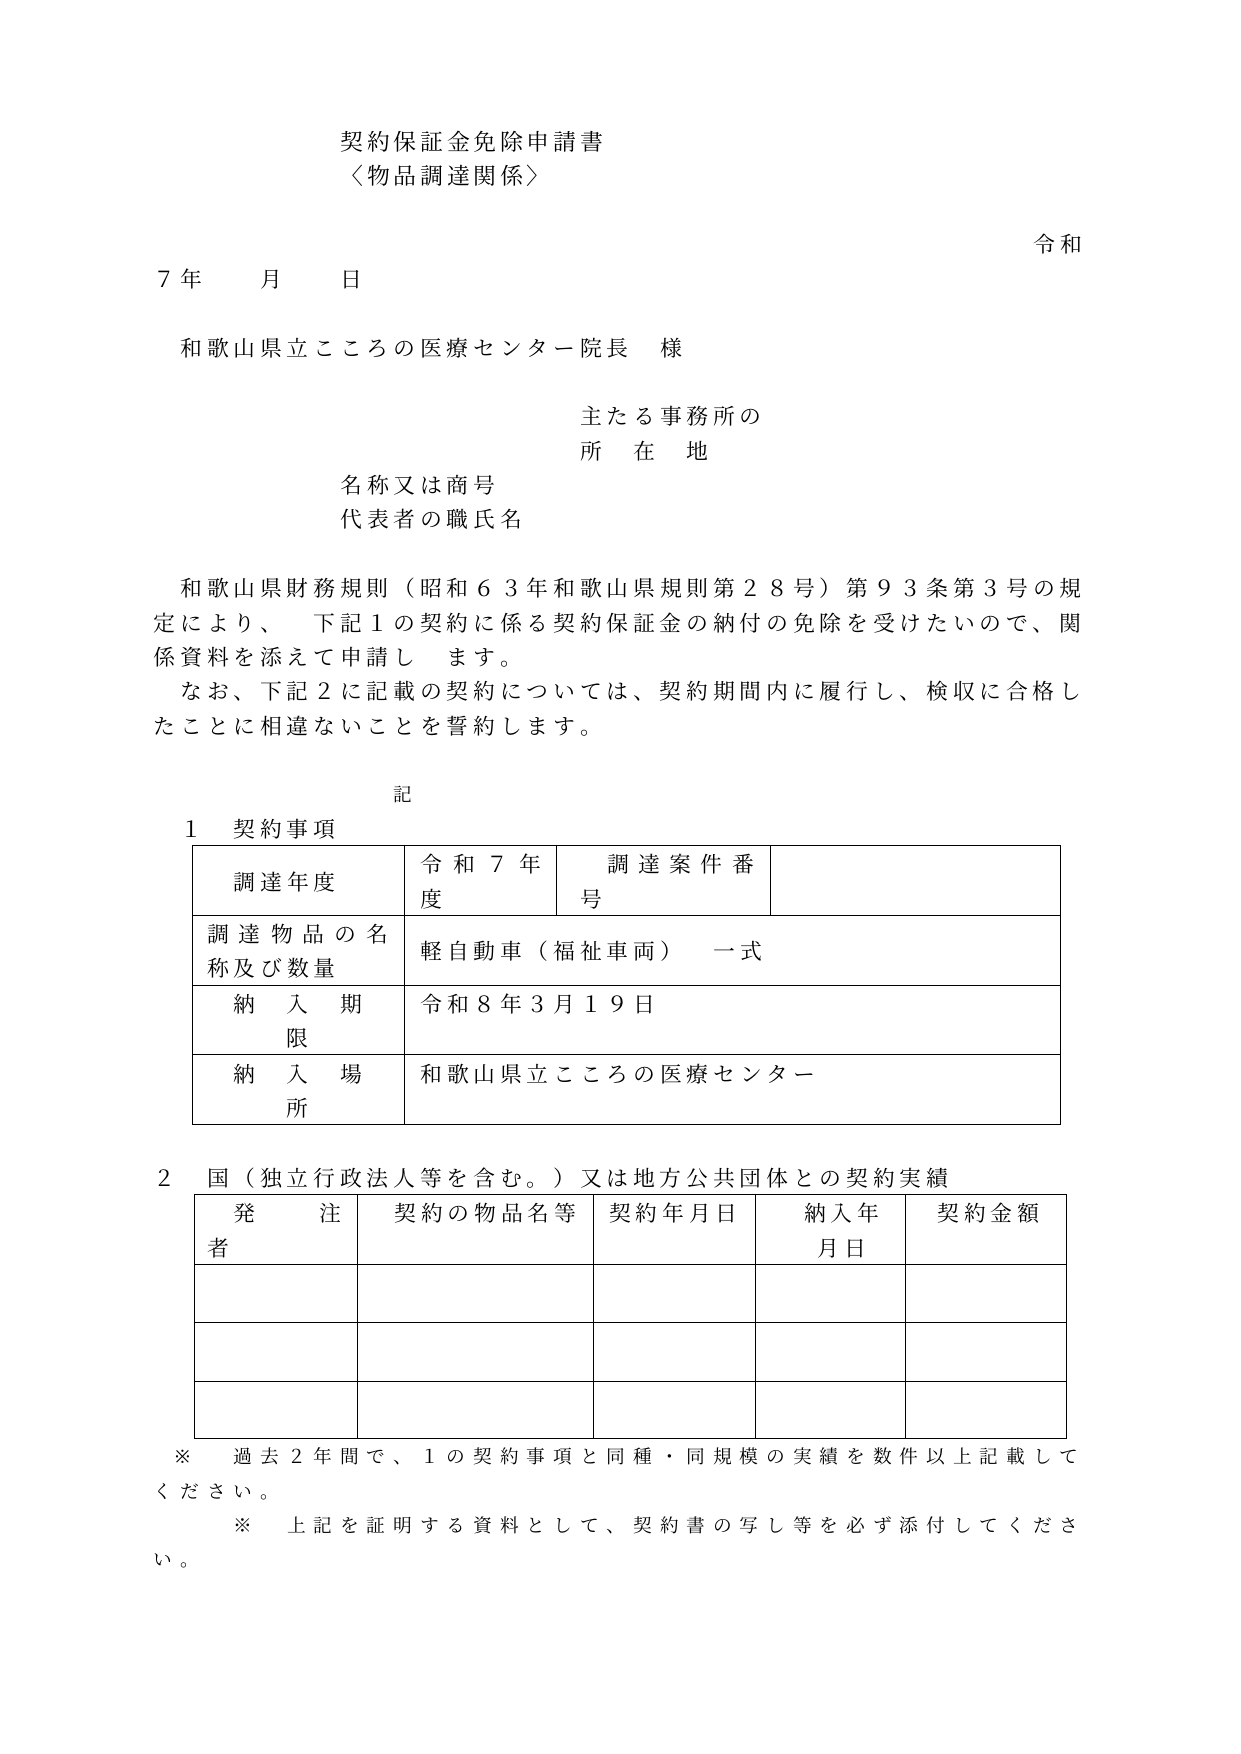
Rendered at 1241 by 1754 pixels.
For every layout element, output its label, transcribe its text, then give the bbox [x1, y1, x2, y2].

table_header [771, 846, 1060, 915]
table_cell [195, 1382, 357, 1437]
table_cell [906, 1382, 1066, 1437]
table_cell 和歌山県立こころの医療センター [405, 1055, 1060, 1124]
text 〈物品調達関係〉 [153, 157, 1087, 192]
text １ 契約事項 [153, 811, 1087, 845]
table_cell 納 入 場 所 [193, 1055, 404, 1124]
table_cell [358, 1323, 593, 1381]
table_cell [594, 1323, 755, 1381]
table_header 納入年月日 [756, 1195, 905, 1264]
table_cell [756, 1382, 905, 1437]
table_cell 軽自動車（福祉車両） 一式 [405, 916, 1060, 984]
text 契約保証金免除申請書 [153, 123, 1087, 157]
table_header 契約金額 [906, 1195, 1066, 1264]
table_cell [906, 1323, 1066, 1381]
text 令和 ７年 月 日 [153, 226, 1087, 295]
text 記 [153, 776, 1087, 811]
table_header 調達年度 [193, 846, 404, 915]
table_header 契約年月日 [594, 1195, 755, 1264]
table_cell 納 入 期 限 [193, 986, 404, 1054]
text ２ 国（独立行政法人等を含む。）又は地方公共団体との契約実績 [153, 1159, 1087, 1194]
table_cell [358, 1382, 593, 1437]
text ※ 上記を証明する資料として、契約書の写し等を必ず添付してください。 [153, 1507, 1087, 1576]
text ※ 過去２年間で、１の契約事項と同種・同規模の実績を数件以上記載してください。 [153, 1438, 1087, 1507]
table_header 契約の物品名等 [358, 1195, 593, 1264]
table_cell 調達物品の名称及び数量 [193, 916, 404, 984]
table_header 調達案件番号 [557, 846, 770, 915]
table_cell [594, 1382, 755, 1437]
table_cell [195, 1265, 357, 1322]
text 名称又は商号 [153, 467, 1087, 501]
table_cell [594, 1265, 755, 1322]
text 和歌山県財務規則（昭和６３年和歌山県規則第２８号）第９３条第３号の規定により、 下記１の契約に係る契約保証金の納付の免除を受けたいので、関係資料を添えて申請し ます。 [153, 570, 1087, 673]
table_cell [195, 1323, 357, 1381]
text 所 在 地 [153, 432, 1087, 467]
table_cell [756, 1265, 905, 1322]
table_cell [756, 1323, 905, 1381]
table_cell [358, 1265, 593, 1322]
text なお、下記２に記載の契約については、契約期間内に履行し、検収に合格したことに相違ないことを誓約します。 [153, 673, 1087, 742]
text 和歌山県立こころの医療センター院長 様 [153, 329, 1087, 364]
table_cell 令和８年３月１９日 [405, 986, 1060, 1054]
table_cell [906, 1265, 1066, 1322]
table_header 令和７年度 [405, 846, 556, 915]
table_header 発 注 者 [195, 1195, 357, 1264]
text 主たる事務所の [153, 398, 1087, 432]
text 代表者の職氏名 [153, 501, 1087, 536]
